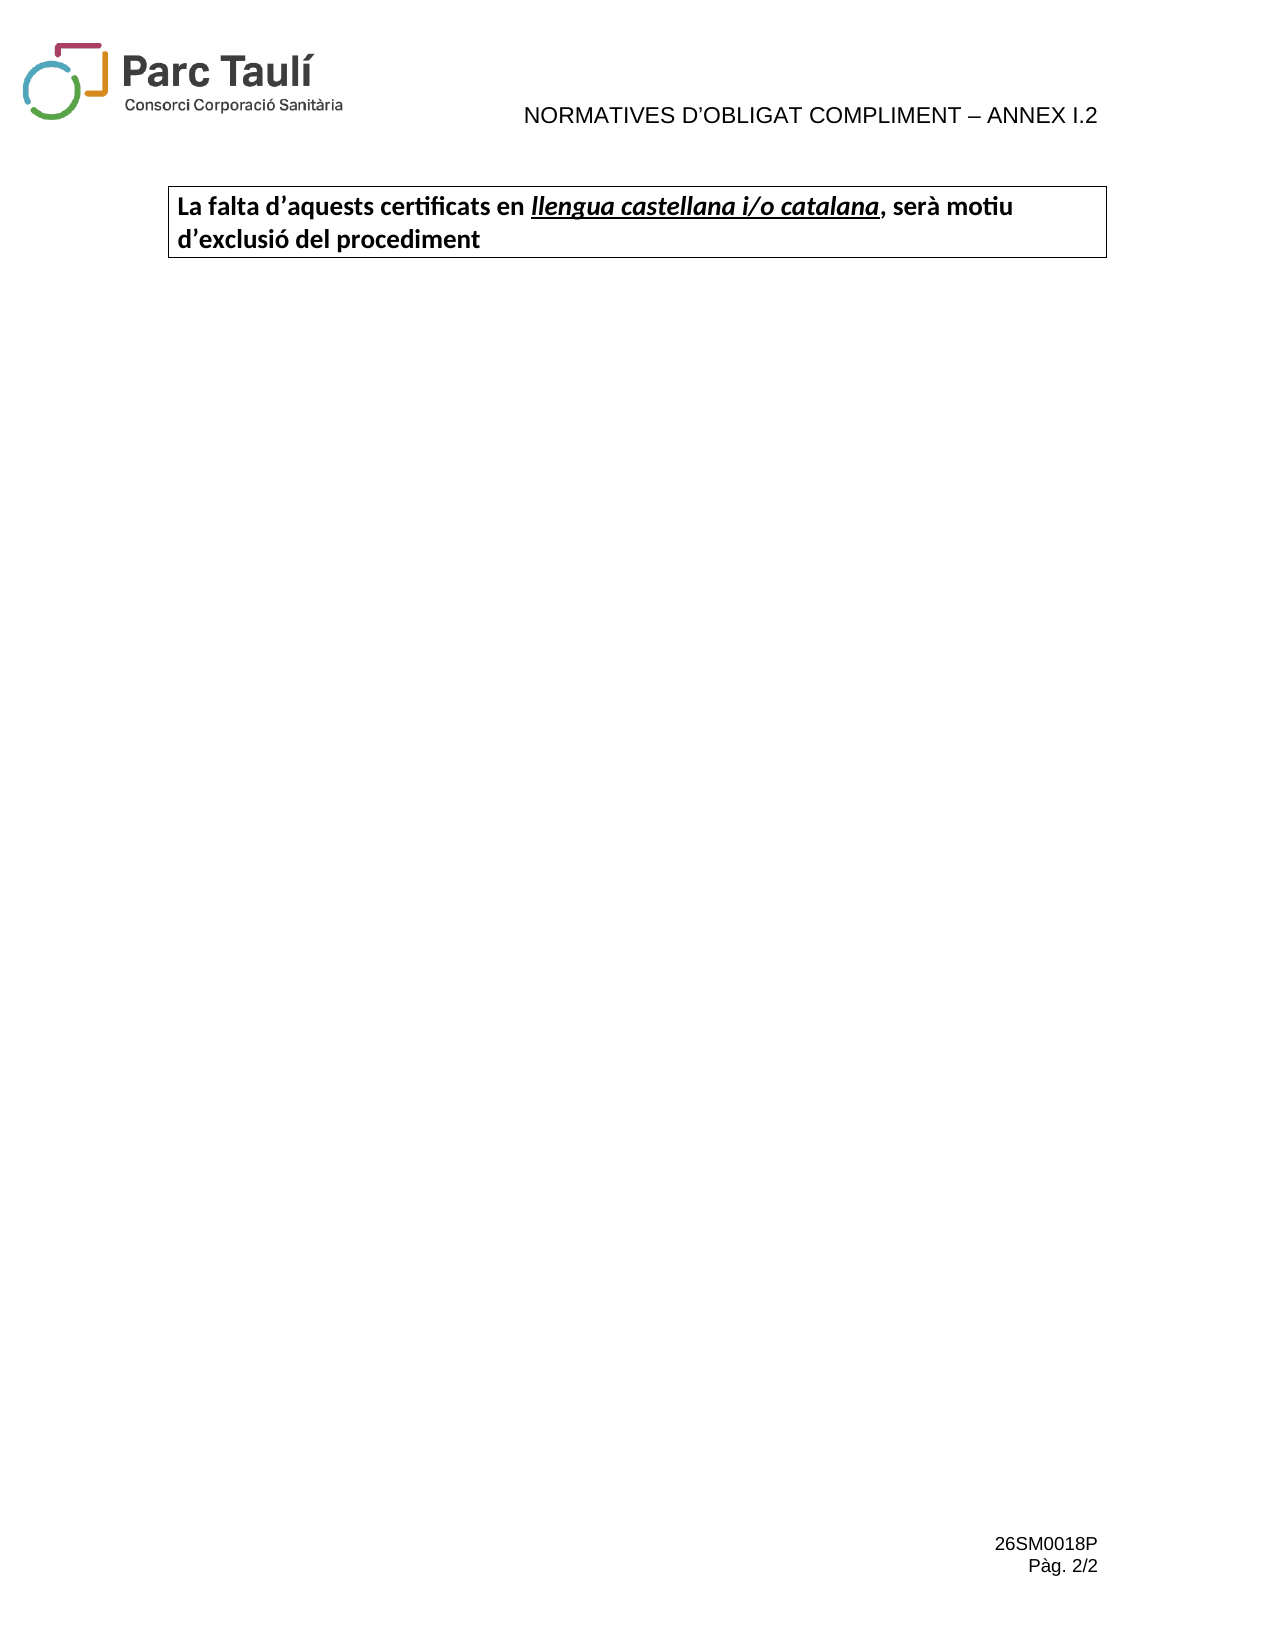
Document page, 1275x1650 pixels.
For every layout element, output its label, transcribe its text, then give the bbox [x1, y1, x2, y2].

picture [22, 43, 343, 120]
text La falta d’aquests certificats en llengua castellana i/o catalana, serà motiu d’exclusió del procediment [169, 187, 1106, 257]
